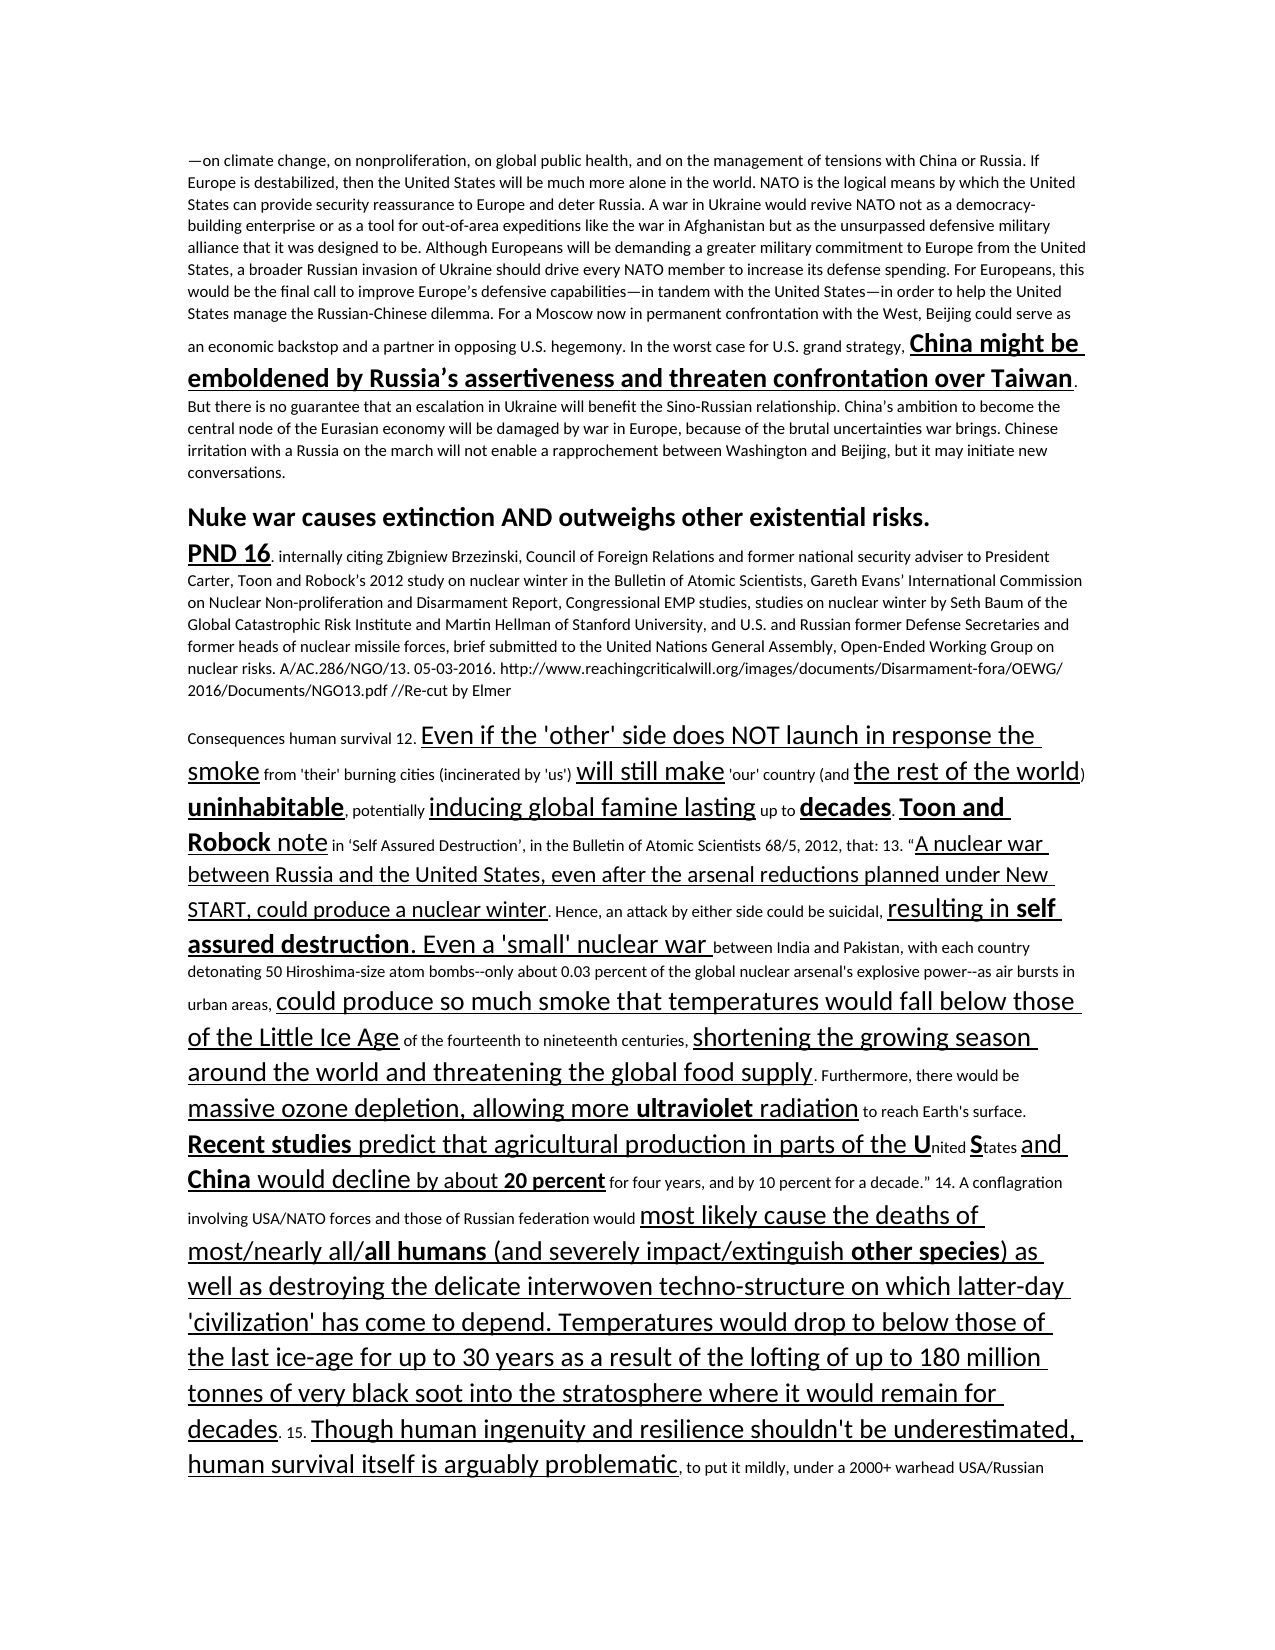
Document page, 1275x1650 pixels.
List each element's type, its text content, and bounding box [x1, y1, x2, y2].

subtitle Nuke war causes extinction AND outweighs other existential risks. [187, 500, 1087, 533]
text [187, 718, 1087, 1481]
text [187, 150, 1087, 482]
text PND 16. internally citing Zbigniew Brzezinski, Council of Foreign Relations and former national security adviser to President Carter, Toon and Robock’s 2012 study on nuclear winter in the Bulletin of Atomic Scientists, Gareth Evans’ International Commission on Nuclear Non-proliferation and Disarmament Report, Congressional EMP studies, studies on nuclear winter by Seth Baum of the Global Catastrophic Risk Institute and Martin Hellman of Stanford University, and U.S. and Russian former Defense Secretaries and former heads of nuclear missile forces, brief submitted to the United Nations General Assembly, Open-Ended Working Group on nuclear risks. A/AC.286/NGO/13. 05-03-2016. http://www.reachingcriticalwill.org/images/documents/Disarmament-fora/OEWG/2016/Documents/NGO13.pdf //Re-cut by Elmer [187, 536, 1087, 700]
